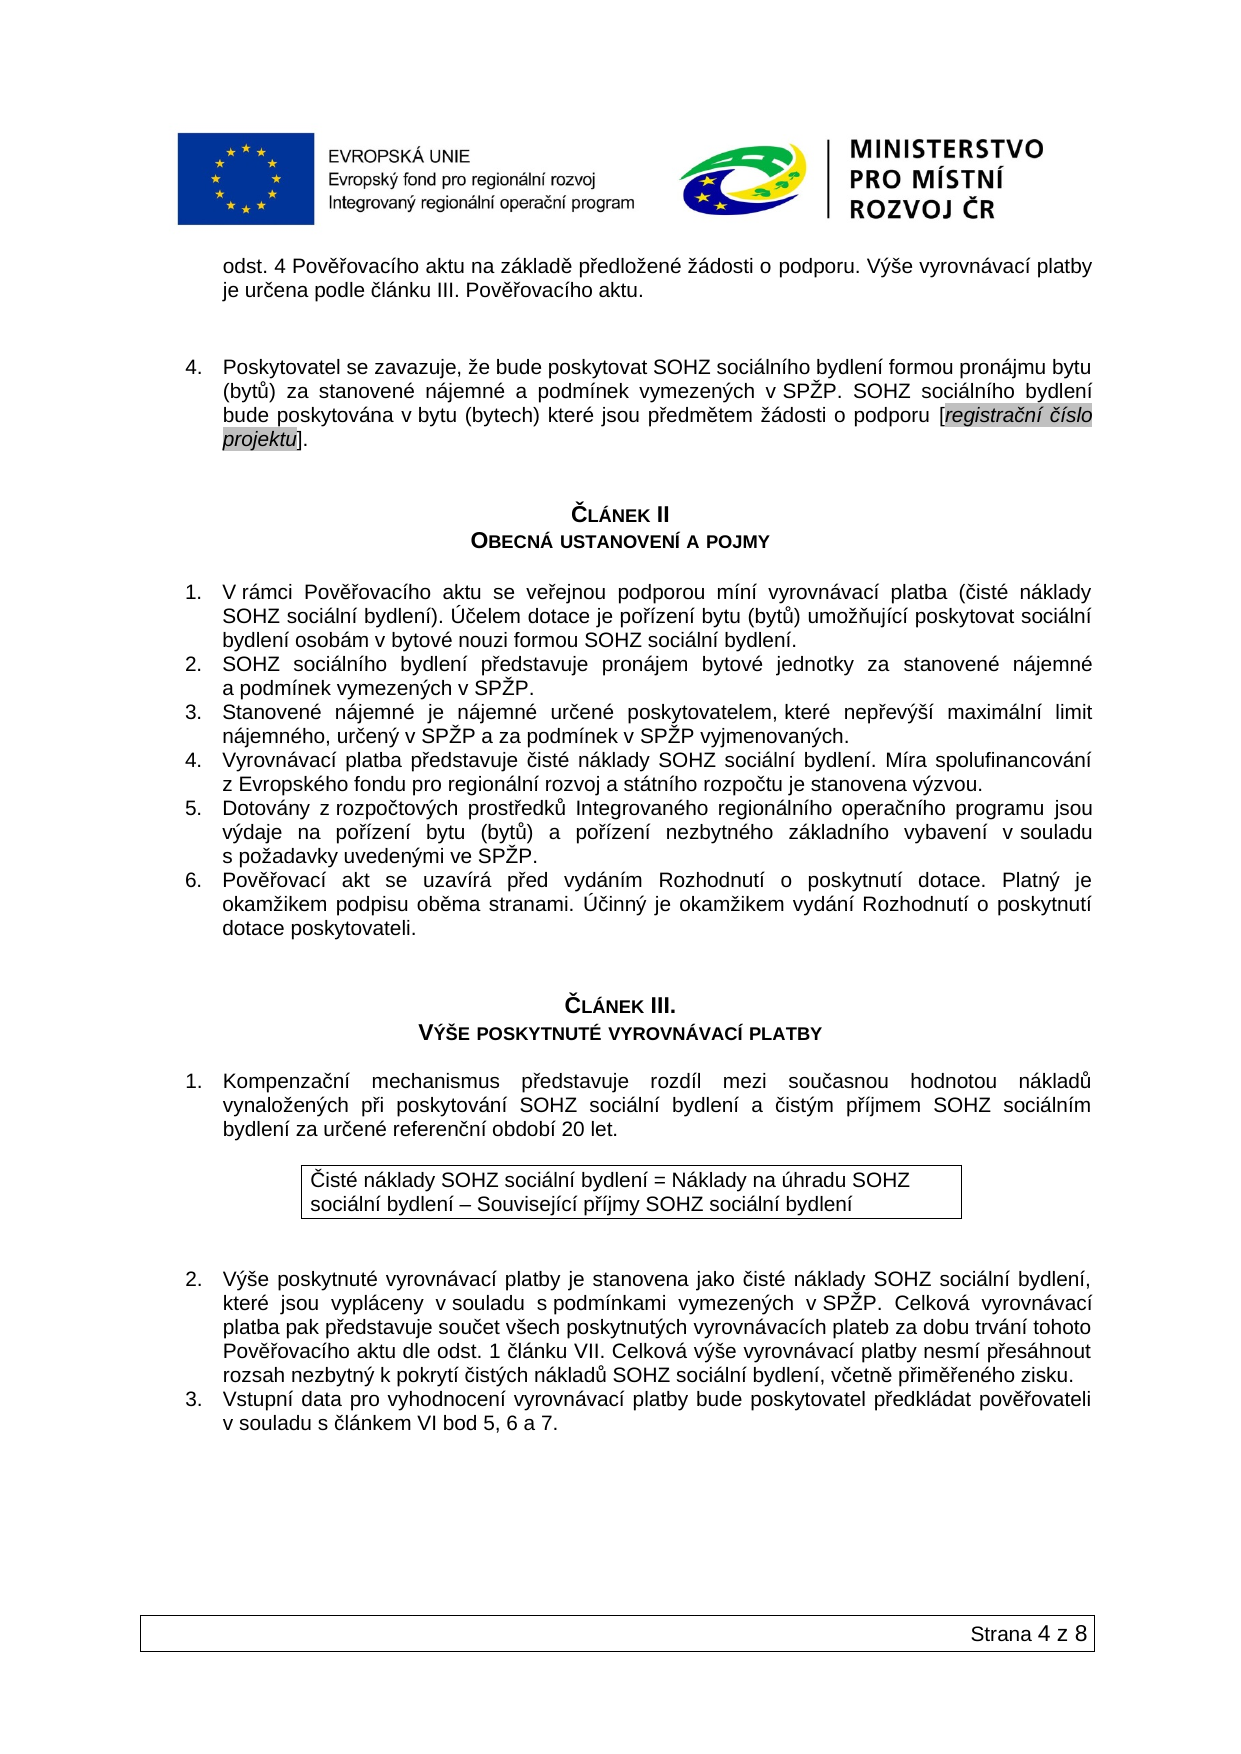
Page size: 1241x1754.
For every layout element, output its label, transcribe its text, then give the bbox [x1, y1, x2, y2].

list Dotovány z rozpočtových prostředků Integrovaného regionálního operačního programu jsou výdaje na pořízení bytu (bytů) a pořízení nezbytného základního vybavení v souladu s požadavky uvedenými ve SPŽP. [185, 796, 1093, 868]
text Článek II [148, 501, 1093, 527]
list V rámci Pověřovacího aktu se veřejnou podporou míní vyrovnávací platba (čisté náklady SOHZ sociální bydlení). Účelem dotace je pořízení bytu (bytů) umožňující poskytovat sociální bydlení osobám v bytové nouzi formou SOHZ sociální bydlení. [185, 580, 1093, 652]
list Poskytovatel se zavazuje, že bude poskytovat SOHZ sociálního bydlení formou pronájmu bytu (bytů) za stanovené nájemné a podmínek vymezených v SPŽP. SOHZ sociálního bydlení bude poskytována v bytu (bytech) které jsou předmětem žádosti o podporu [registrační číslo projektu]. [185, 355, 1093, 451]
picture [147, 102, 1073, 255]
list Čisté náklady SOHZ sociální bydlení = Náklady na úhradu SOHZ sociální bydlení – Související příjmy SOHZ sociální bydlení [302, 1166, 961, 1218]
list Výše poskytnuté vyrovnávací platby je stanovena jako čisté náklady SOHZ sociální bydlení, které jsou vypláceny v souladu s podmínkami vymezených v SPŽP. Celková vyrovnávací platba pak představuje součet všech poskytnutých vyrovnávacích plateb za dobu trvání tohoto Pověřovacího aktu dle odst. 1 článku VII. Celková výše vyrovnávací platby nesmí přesáhnout rozsah nezbytný k pokrytí čistých nákladů SOHZ sociální bydlení, včetně přiměřeného zisku. [185, 1267, 1093, 1387]
text Obecná ustanovení a pojmy [148, 527, 1093, 554]
list Vyrovnávací platba představuje čisté náklady SOHZ sociální bydlení. Míra spolufinancování z Evropského fondu pro regionální rozvoj a státního rozpočtu je stanovena výzvou. [185, 748, 1093, 796]
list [185, 148, 1093, 302]
list Kompenzační mechanismus představuje rozdíl mezi současnou hodnotou nákladů vynaložených při poskytování SOHZ sociální bydlení a čistým příjmem SOHZ sociálním bydlení za určené referenční období 20 let. [185, 1069, 1093, 1141]
list Stanovené nájemné je nájemné určené poskytovatelem, které nepřevýší maximální limit nájemného, určený v SPŽP a za podmínek v SPŽP vyjmenovaných. [185, 700, 1093, 748]
list SOHZ sociálního bydlení představuje pronájem bytové jednotky za stanovené nájemné a podmínek vymezených v SPŽP. [185, 652, 1093, 700]
list Vstupní data pro vyhodnocení vyrovnávací platby bude poskytovatel předkládat pověřovateli v souladu s článkem VI bod 5, 6 a 7. [185, 1387, 1093, 1434]
text Výše poskytnuté vyrovnávací platby [148, 1019, 1093, 1045]
text Článek III. [148, 992, 1093, 1019]
list Pověřovací akt se uzavírá před vydáním Rozhodnutí o poskytnutí dotace. Platný je okamžikem podpisu oběma stranami. Účinný je okamžikem vydání Rozhodnutí o poskytnutí dotace poskytovateli. [185, 868, 1093, 939]
